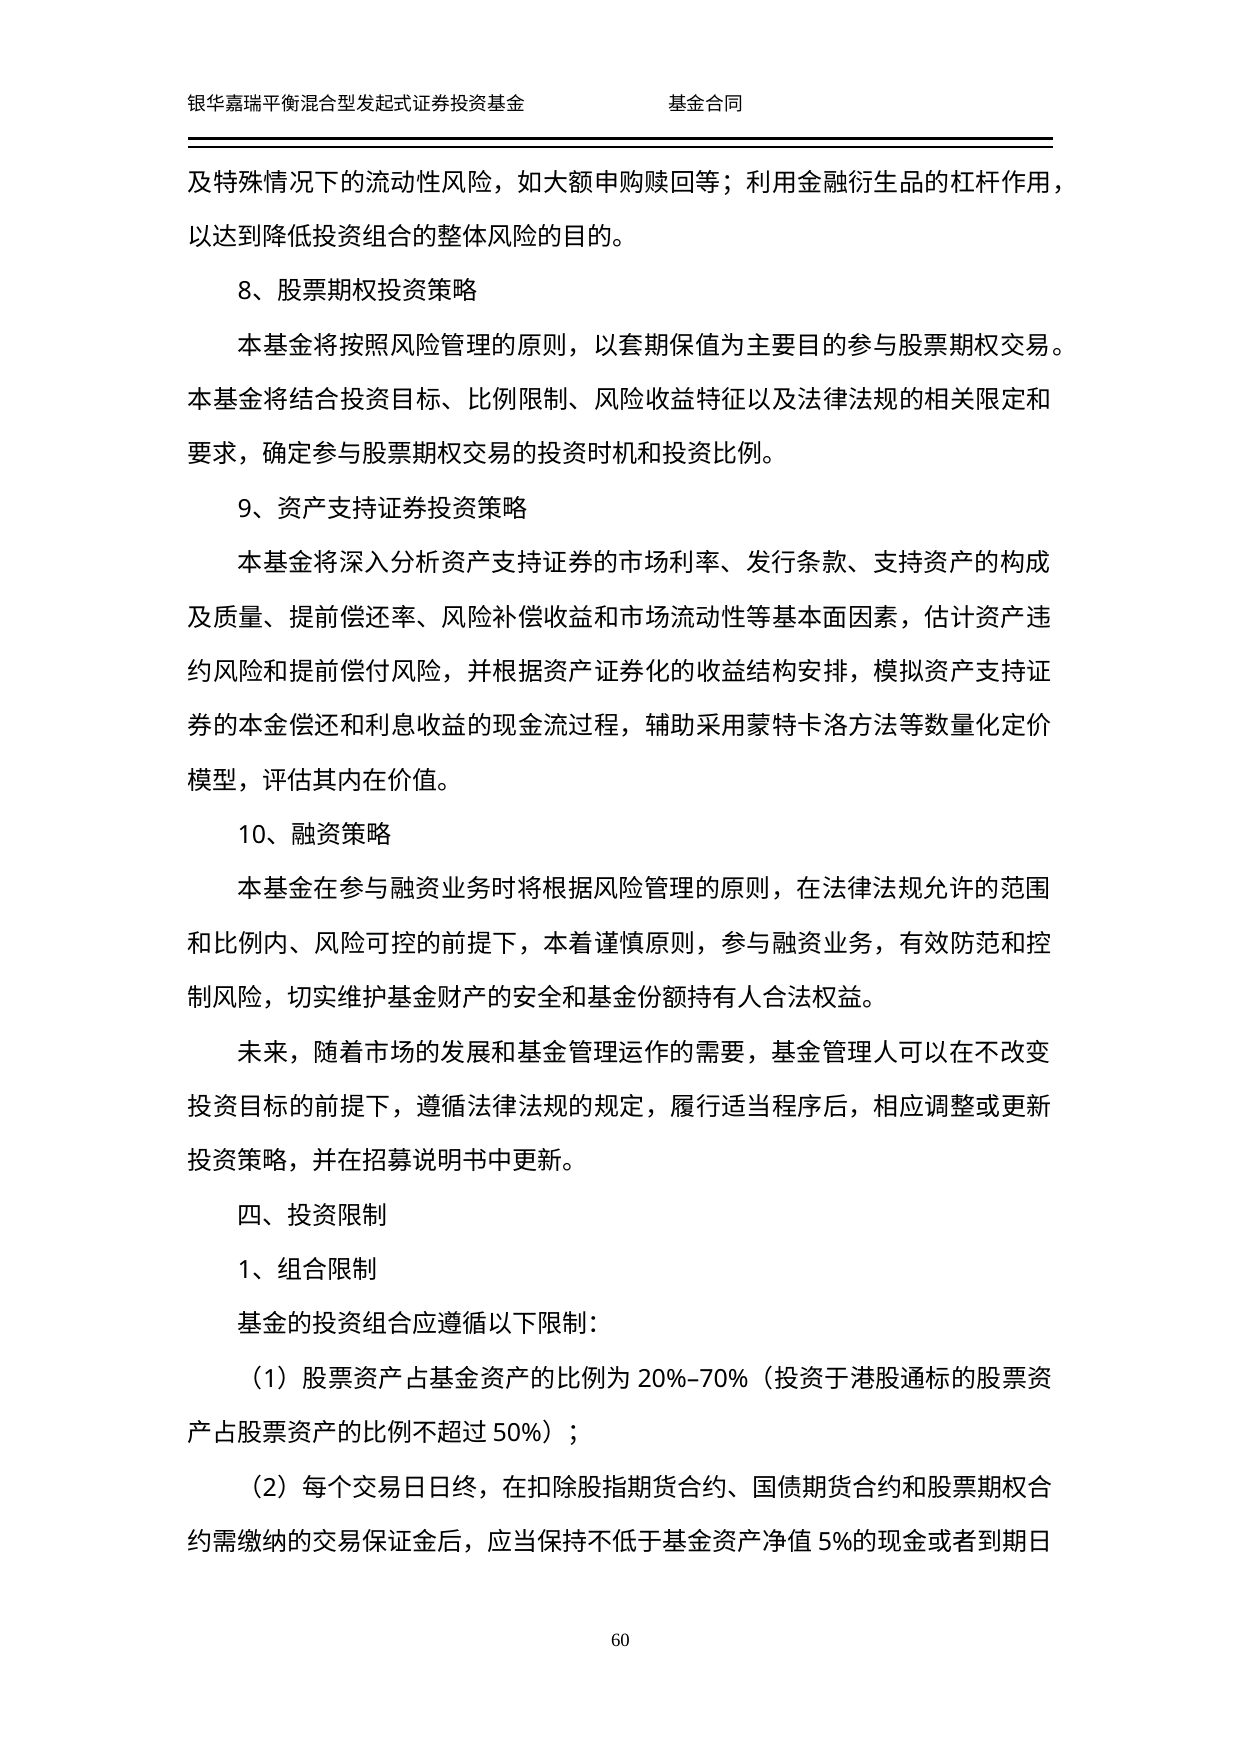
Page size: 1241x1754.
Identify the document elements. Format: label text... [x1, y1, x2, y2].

text （1）股票资产占基金资产的比例为20%–70%（投资于港股通标的股票资产占股票资产的比例不超过50%）； [187, 1358, 1053, 1449]
text 本基金将深入分析资产支持证券的市场利率、发行条款、支持资产的构成及质量、提前偿还率、风险补偿收益和市场流动性等基本面因素，估计资产违约风险和提前偿付风险，并根据资产证券化的收益结构安排，模拟资产支持证券的本金偿还和利息收益的现金流过程，辅助采用蒙特卡洛方法等数量化定价模型，评估其内在价值。 [187, 543, 1053, 796]
text 10、融资策略 [187, 814, 1053, 851]
text 本基金在参与融资业务时将根据风险管理的原则，在法律法规允许的范围和比例内、风险可控的前提下，本着谨慎原则，参与融资业务，有效防范和控制风险，切实维护基金财产的安全和基金份额持有人合法权益。 [187, 869, 1053, 1014]
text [187, 1467, 1053, 1558]
text 9、资产支持证券投资策略 [187, 488, 1053, 524]
text 1、组合限制 [187, 1249, 1053, 1286]
text 8、股票期权投资策略 [187, 271, 1053, 307]
text 未来，随着市场的发展和基金管理运作的需要，基金管理人可以在不改变投资目标的前提下，遵循法律法规的规定，履行适当程序后，相应调整或更新投资策略，并在招募说明书中更新。 [187, 1032, 1053, 1177]
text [187, 162, 1053, 253]
text 四、投资限制 [187, 1195, 1053, 1231]
text 本基金将按照风险管理的原则，以套期保值为主要目的参与股票期权交易。本基金将结合投资目标、比例限制、风险收益特征以及法律法规的相关限定和要求，确定参与股票期权交易的投资时机和投资比例。 [187, 325, 1053, 470]
text 基金的投资组合应遵循以下限制： [187, 1304, 1053, 1340]
